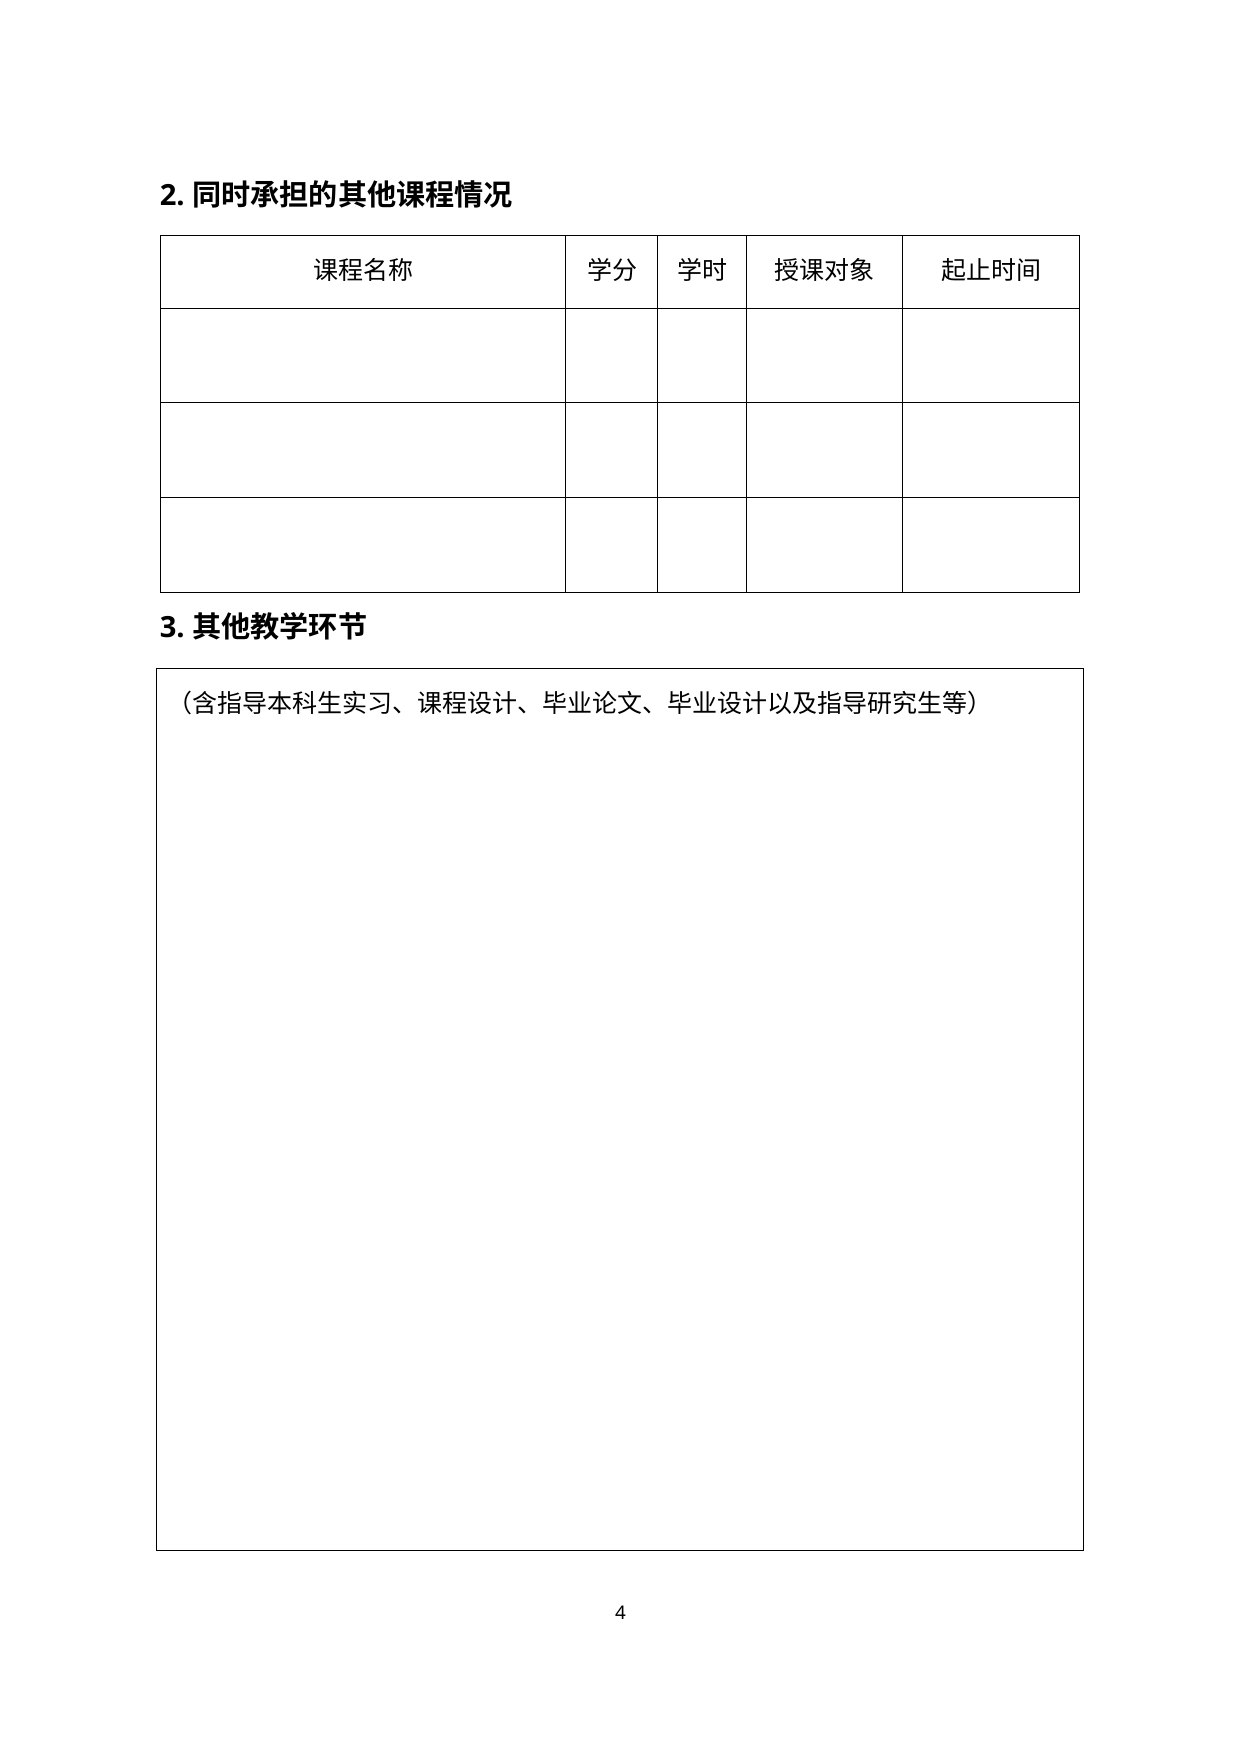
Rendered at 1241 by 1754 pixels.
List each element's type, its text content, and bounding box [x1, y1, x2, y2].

table_cell [566, 403, 657, 497]
table_cell [658, 403, 746, 497]
table_cell [161, 403, 565, 497]
text 3. 其他教学环节 [159, 593, 1081, 658]
table_cell [903, 403, 1079, 497]
table_header 学分 [566, 236, 657, 308]
table_cell [747, 309, 902, 402]
table_header 起止时间 [903, 236, 1079, 308]
text 2. 同时承担的其他课程情况 [159, 160, 1081, 225]
table_cell [161, 498, 565, 592]
table_cell [747, 498, 902, 592]
table_cell [658, 498, 746, 592]
table_cell [903, 498, 1079, 592]
table_cell [903, 309, 1079, 402]
table_cell [566, 309, 657, 402]
table_header 课程名称 [161, 236, 565, 308]
table_cell [658, 309, 746, 402]
table_header （含指导本科生实习、课程设计、毕业论文、毕业设计以及指导研究生等） [157, 669, 1083, 1550]
table_cell [566, 498, 657, 592]
table_header 学时 [658, 236, 746, 308]
table_header 授课对象 [747, 236, 902, 308]
table_cell [747, 403, 902, 497]
table_cell [161, 309, 565, 402]
